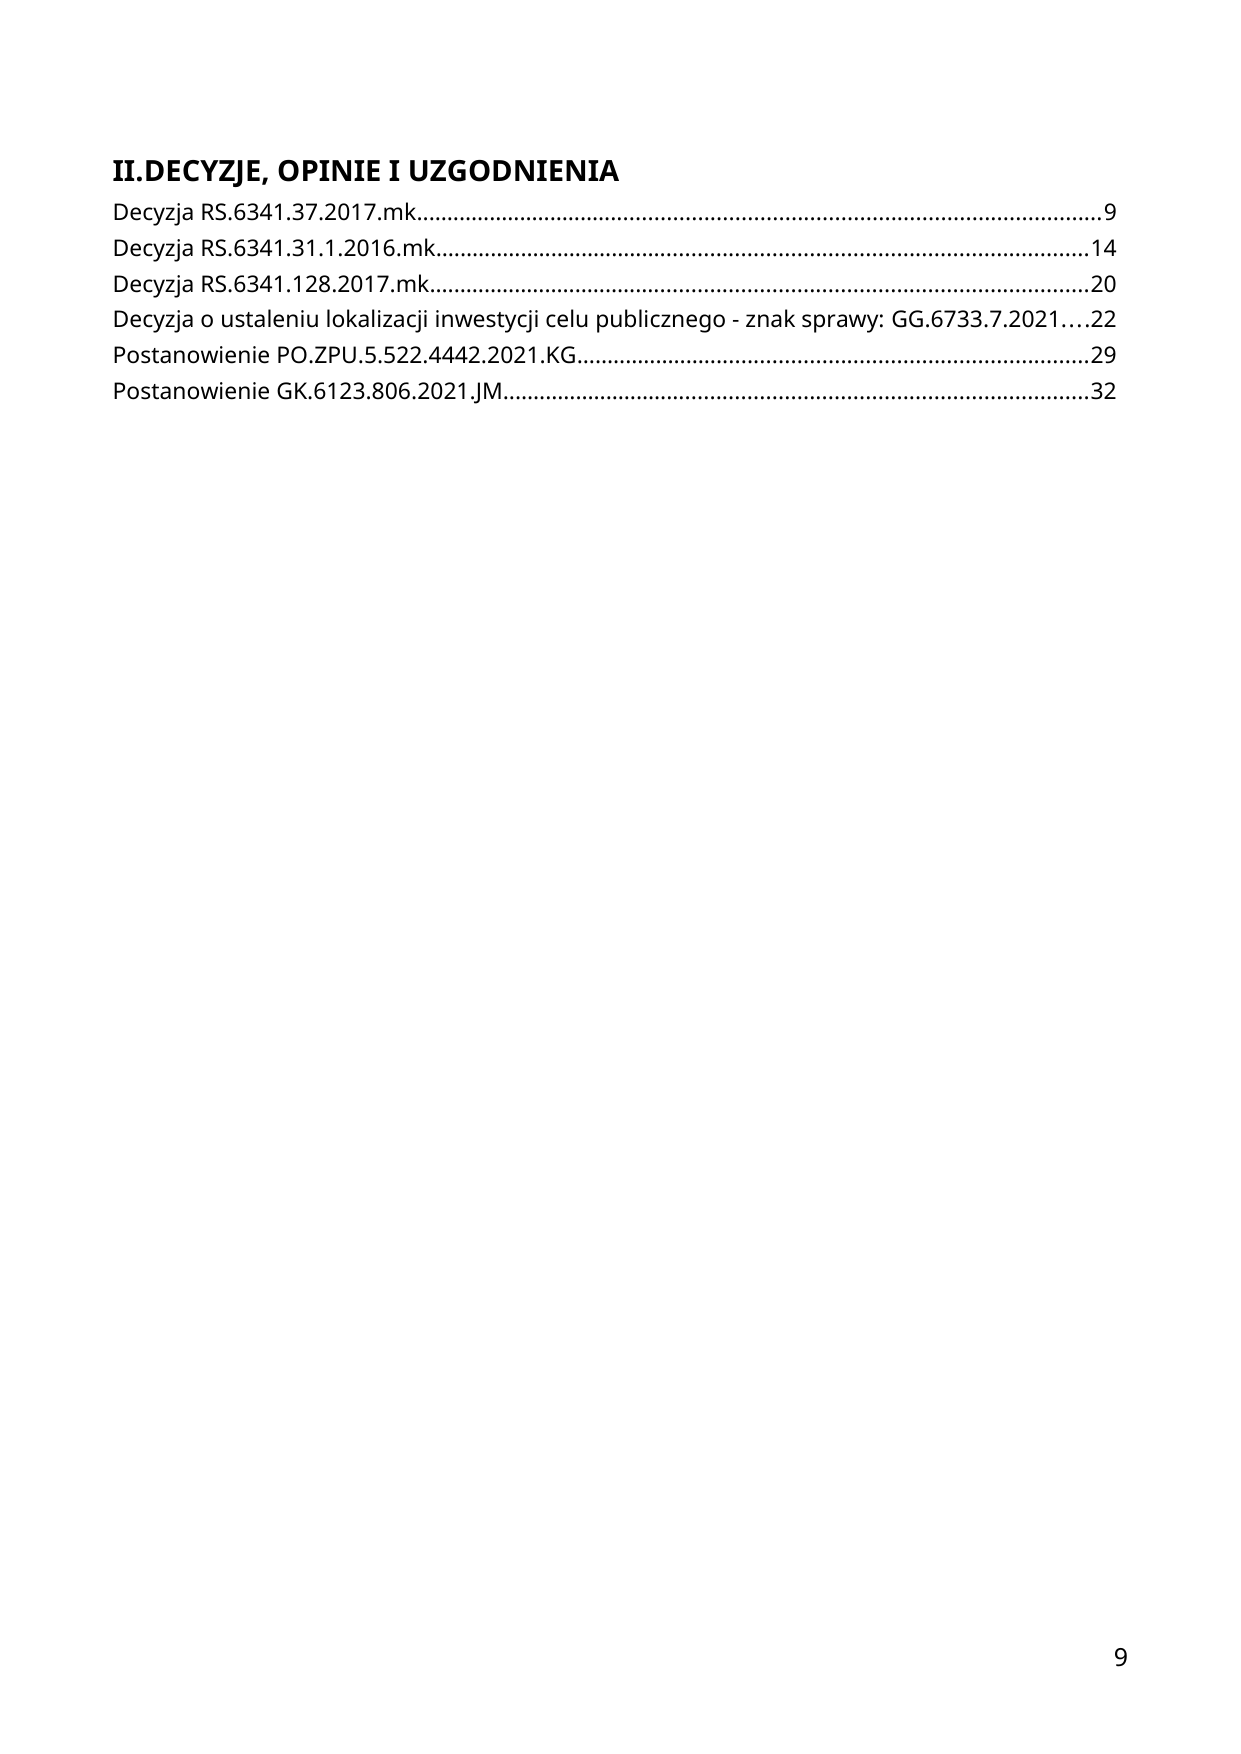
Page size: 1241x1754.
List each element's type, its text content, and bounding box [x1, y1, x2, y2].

text Postanowienie PO.ZPU.5.522.4442.2021.KG 29 [112, 339, 1128, 371]
text Decyzja o ustaleniu lokalizacji inwestycji celu publicznego - znak sprawy: GG.6733.7.2021 22 [112, 303, 1128, 335]
text Decyzja RS.6341.37.2017.mk 9 [112, 196, 1128, 227]
text Postanowienie GK.6123.806.2021.JM 32 [112, 375, 1128, 407]
text Decyzja RS.6341.128.2017.mk 20 [112, 267, 1128, 299]
text Decyzja RS.6341.31.1.2016.mk 14 [112, 232, 1128, 263]
text DECYZJE, OPINIE I UZGODNIENIA [112, 150, 1128, 190]
